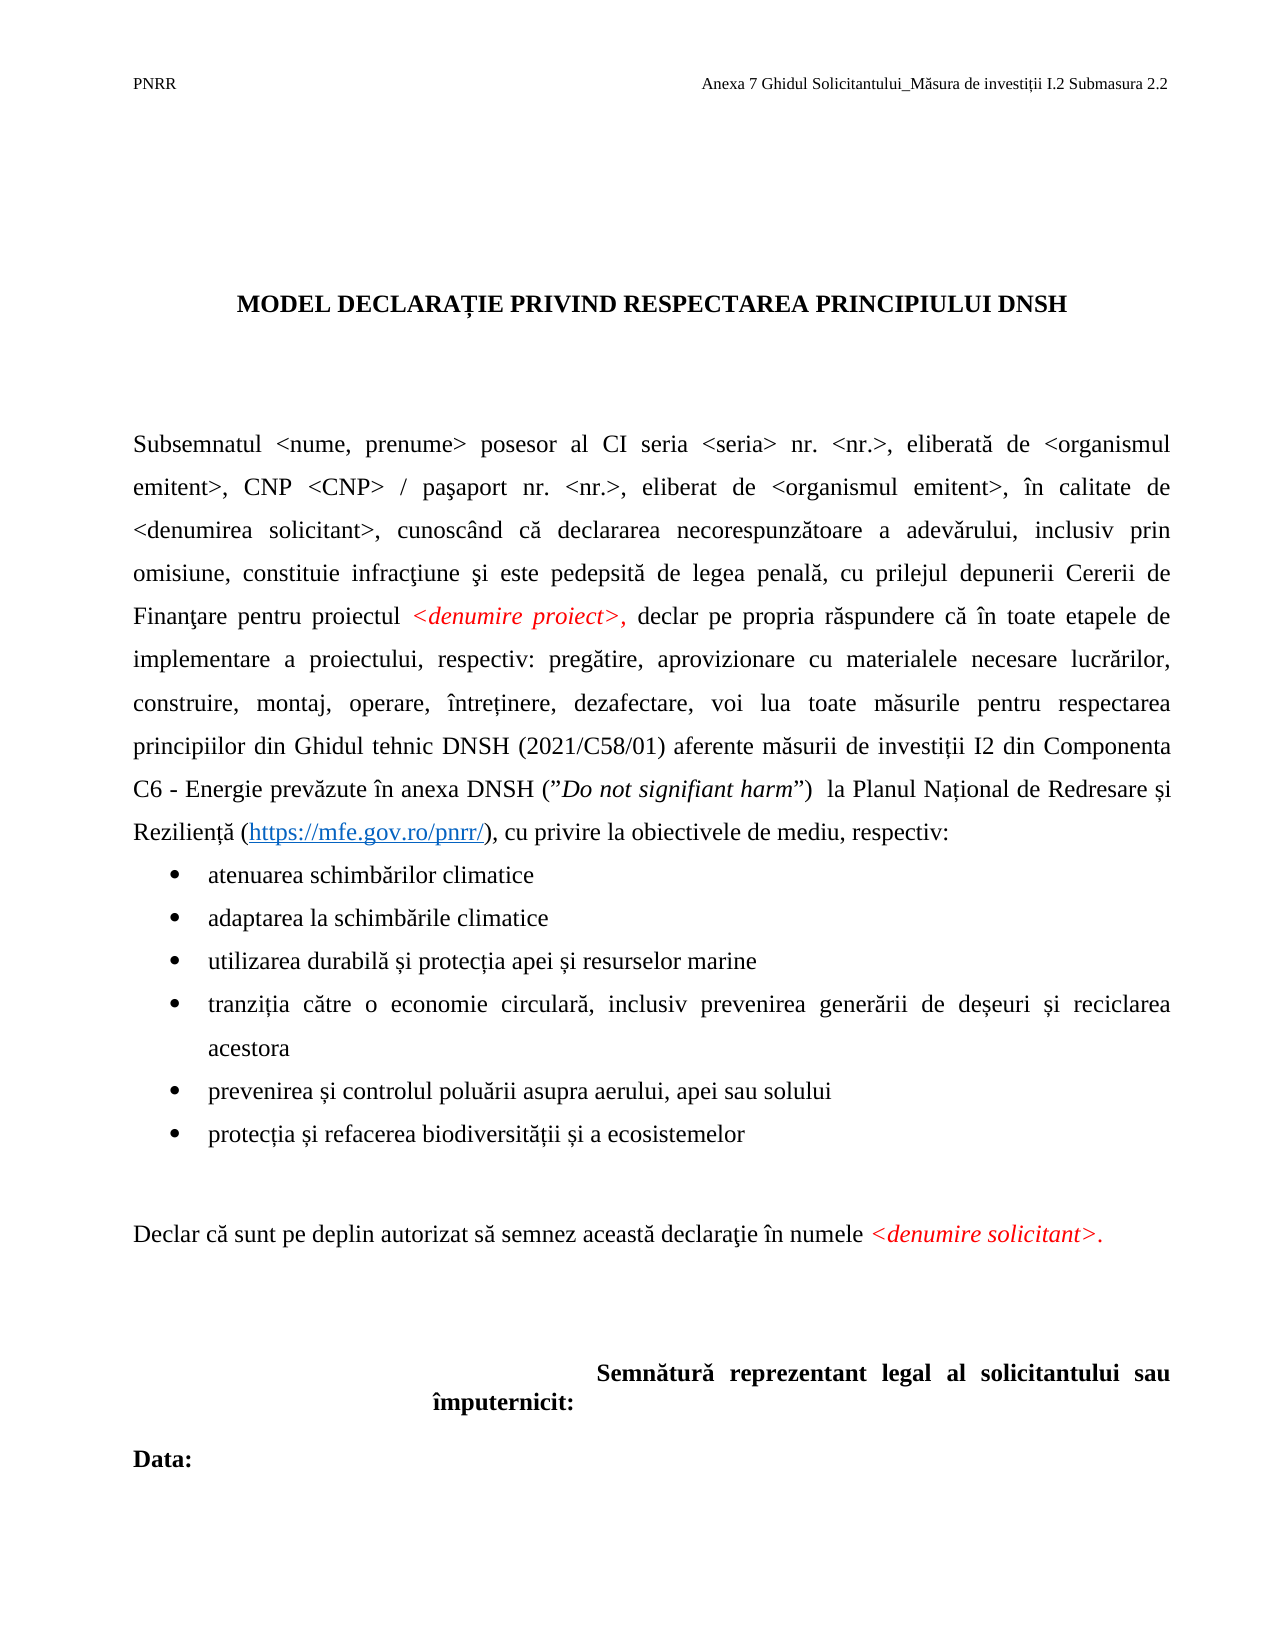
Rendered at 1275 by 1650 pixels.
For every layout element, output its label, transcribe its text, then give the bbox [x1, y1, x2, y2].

text Subsemnatul <nume, prenume> posesor al CI seria <seria> nr. <nr.>, eliberată de <organismul emitent>, CNP <CNP> / paşaport nr. <nr.>, eliberat de <organismul emitent>, în calitate de <denumirea solicitant>, cunoscând că declararea necorespunzătoare a adevǎrului, inclusiv prin omisiune, constituie infracţiune şi este pedepsită de legea penală, cu prilejul depunerii Cererii de Finanţare pentru proiectul <denumire proiect>, declar pe propria răspundere că în toate etapele de implementare a proiectului, respectiv: pregătire, aprovizionare cu materialele necesare lucrărilor, construire, montaj, operare, întreținere, dezafectare, voi lua toate măsurile pentru respectarea principiilor din Ghidul tehnic DNSH (2021/C58/01) aferente măsurii de investiții I2 din Componenta C6 - Energie prevăzute în anexa DNSH (”Do not signifiant harm”) la Planul Național de Redresare și Reziliență (https://mfe.gov.ro/pnrr/), cu privire la obiectivele de mediu, respectiv: [133, 429, 1172, 846]
list prevenirea și controlul poluării asupra aerului, apei sau solului [170, 1076, 1172, 1104]
text Data: [133, 1444, 1172, 1473]
list protecția și refacerea biodiversității și a ecosistemelor [170, 1119, 1172, 1148]
text Declar că sunt pe deplin autorizat să semnez această declaraţie în numele <denumire solicitant>. [133, 1219, 1172, 1248]
text MODEL DECLARAȚIE PRIVIND RESPECTAREA PRINCIPIULUI DNSH [133, 289, 1172, 317]
list atenuarea schimbărilor climatice [170, 860, 1172, 889]
list tranziția către o economie circulară, inclusiv prevenirea generării de deșeuri și reciclarea acestora [170, 989, 1172, 1061]
text Semnăturǎ reprezentant legal al solicitantului sau împuternicit: [433, 1358, 1172, 1416]
list adaptarea la schimbările climatice [170, 903, 1172, 932]
list utilizarea durabilă și protecția apei și resurselor marine [170, 946, 1172, 975]
